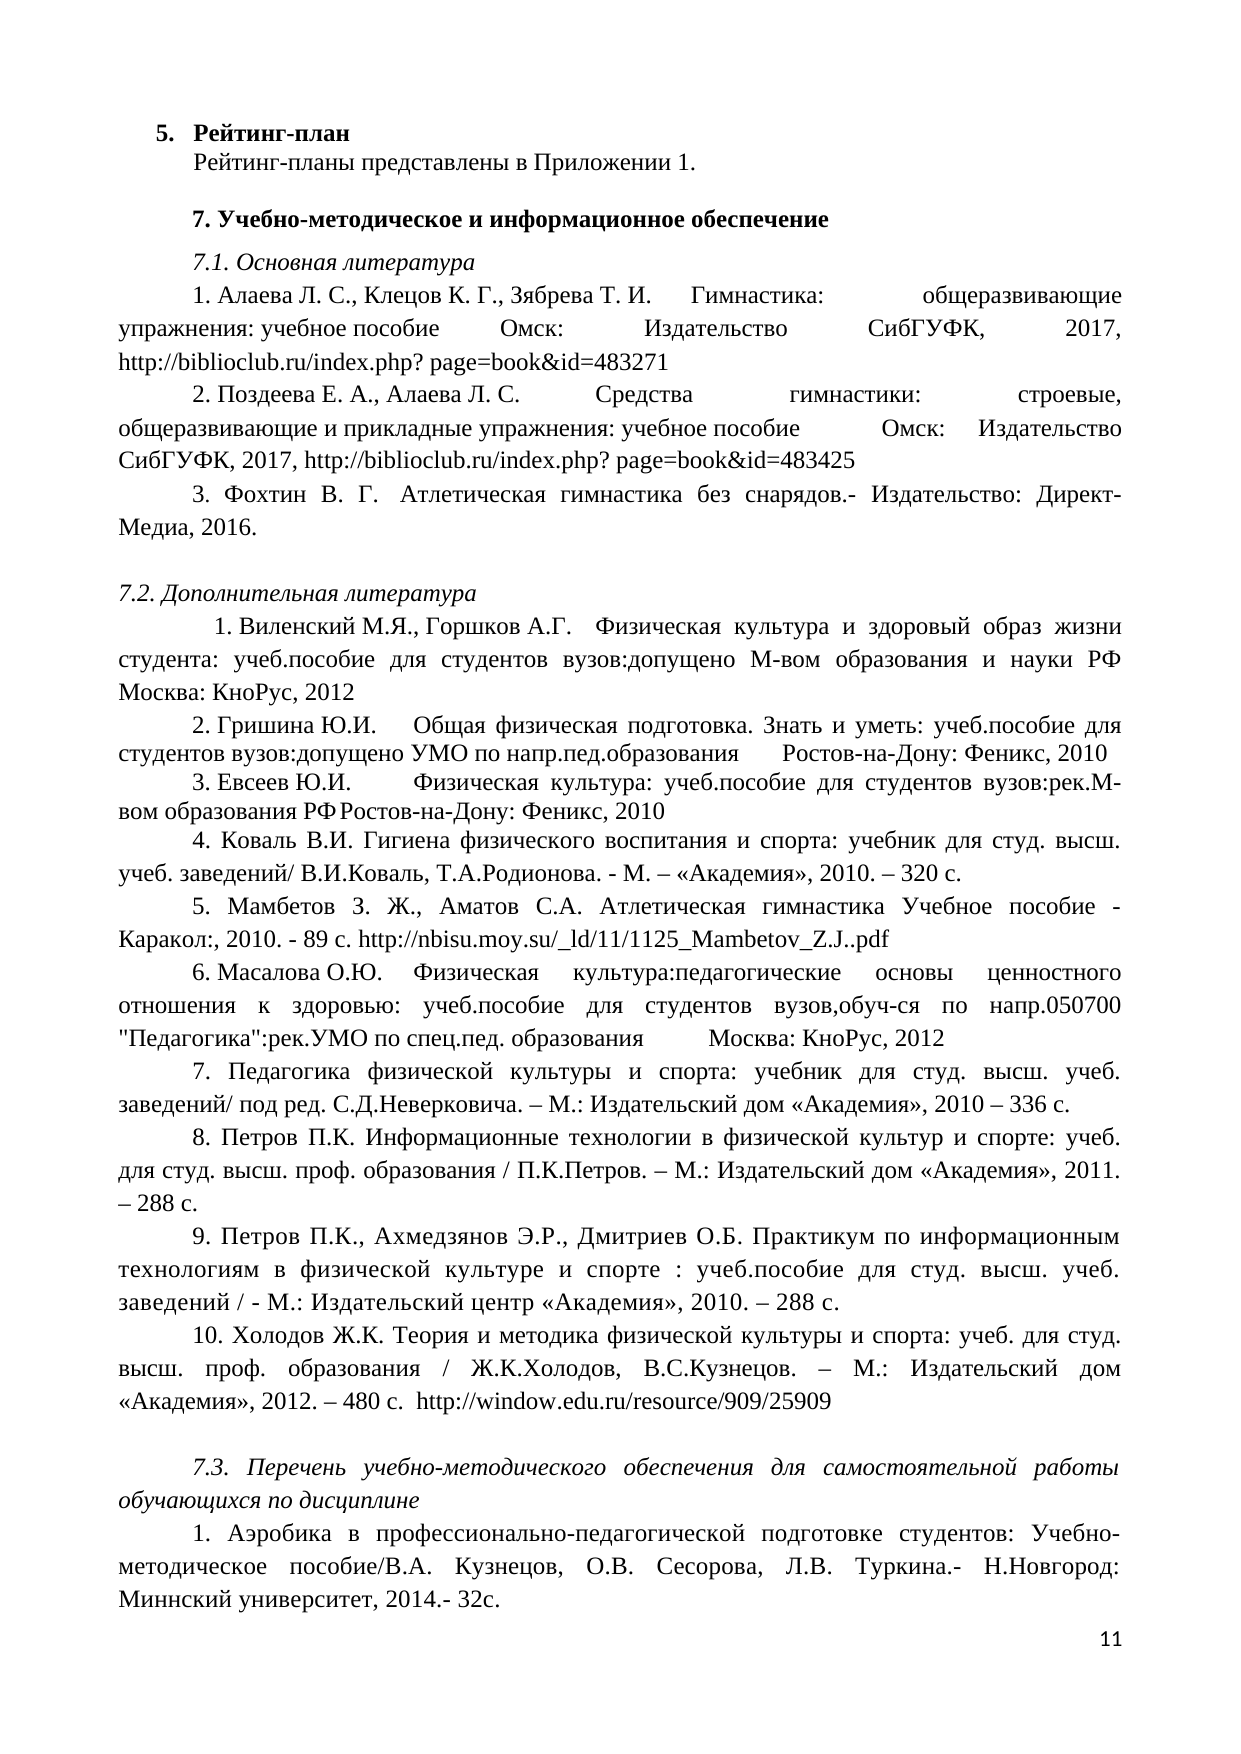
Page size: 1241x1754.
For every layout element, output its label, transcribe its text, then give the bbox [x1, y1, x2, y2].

text 7.3. Перечень учебно-методического обеспечения для самостоятельной работы обучающихся по дисциплине [118, 1452, 1122, 1514]
text 4. Коваль В.И. Гигиена физического воспитания и спорта: учебник для студ. высш. учеб. заведений/ В.И.Коваль, Т.А.Родионова. - М. – «Академия», 2010. – 320 с. [118, 825, 1122, 887]
text 9. Петров П.К., Ахмедзянов Э.Р., Дмитриев О.Б. Практикум по информационным технологиям в физической культуре и спорте : учеб.пособие для студ. высш. учеб. заведений / - М.: Издательский центр «Академия», 2010. – 288 с. [118, 1221, 1122, 1316]
text 6. Масалова О.Ю. Физическая культура:педагогические основы ценностного отношения к здоровью: учеб.пособие для студентов вузов,обуч-ся по напр.050700 "Педагогика":рек.УМО по спец.пед. образования Москва: КноРус, 2012 [118, 957, 1122, 1052]
text 3. Евсеев Ю.И. Физическая культура: учеб.пособие для студентов вузов:рек.М-вом образования РФ Ростов-на-Дону: Феникс, 2010 [118, 767, 1122, 825]
text 2. Поздеева Е. А., Алаева Л. С. Средства гимнастики: строевые, общеразвивающие и прикладные упражнения: учебное пособие Омск: Издательство СибГУФК, 2017, http://biblioclub.ru/index.php? page=book&id=483425 [118, 379, 1122, 474]
text 1. Алаева Л. С., Клецов К. Г., Зябрева Т. И. Гимнастика: общеразвивающие упражнения: учебное пособие Омск: Издательство СибГУФК, 2017, http://biblioclub.ru/index.php? page=book&id=483271 [118, 281, 1122, 375]
text 10. Холодов Ж.К. Теория и методика физической культуры и спорта: учеб. для студ. высш. проф. образования / Ж.К.Холодов, В.С.Кузнецов. – М.: Издательский дом «Академия», 2012. – 480 с. http://window.edu.ru/resource/909/25909 [118, 1320, 1122, 1415]
list Рейтинг-план [156, 118, 1122, 147]
text 8. Петров П.К. Информационные технологии в физической культур и спорте: учеб. для студ. высш. проф. образования / П.К.Петров. – М.: Издательский дом «Академия», 2011. – 288 с. [118, 1122, 1122, 1217]
text 1. Виленский М.Я., Горшков А.Г. Физическая культура и здоровый образ жизни студента: учеб.пособие для студентов вузов:допущено М-вом образования и науки РФ Москва: КноРус, 2012 [118, 611, 1122, 706]
list Рейтинг-планы представлены в Приложении 1. [193, 147, 1122, 176]
text 5. Мамбетов З. Ж., Аматов С.А. Атлетическая гимнастика Учебное пособие - Каракол:, 2010. - 89 с. http://nbisu.moy.su/_ld/11/1125_Mambetov_Z.J..pdf [118, 891, 1122, 953]
text 2. Гришина Ю.И. Общая физическая подготовка. Знать и уметь: учеб.пособие для студентов вузов:допущено УМО по напр.пед.образования Ростов-на-Дону: Феникс, 2010 [118, 710, 1122, 767]
text 1. Аэробика в профессионально-педагогической подготовке студентов: Учебно-методическое пособие/В.А. Кузнецов, О.В. Сесорова, Л.В. Туркина.- Н.Новгород: Миннский университет, 2014.- 32с. [118, 1518, 1122, 1613]
text 7. Учебно-методическое и информационное обеспечение [118, 204, 1122, 233]
text 7.2. Дополнительная литература [118, 578, 1122, 606]
text 3. Фохтин В. Г. Атлетическая гимнастика без снарядов.- Издательство: Директ-Медиа, 2016. [118, 479, 1122, 540]
text 7.1. Основная литература [118, 247, 1122, 276]
text 7. Педагогика физической культуры и спорта: учебник для студ. высш. учеб. заведений/ под ред. С.Д.Неверковича. – М.: Издательский дом «Академия», 2010 – 336 с. [118, 1056, 1122, 1118]
